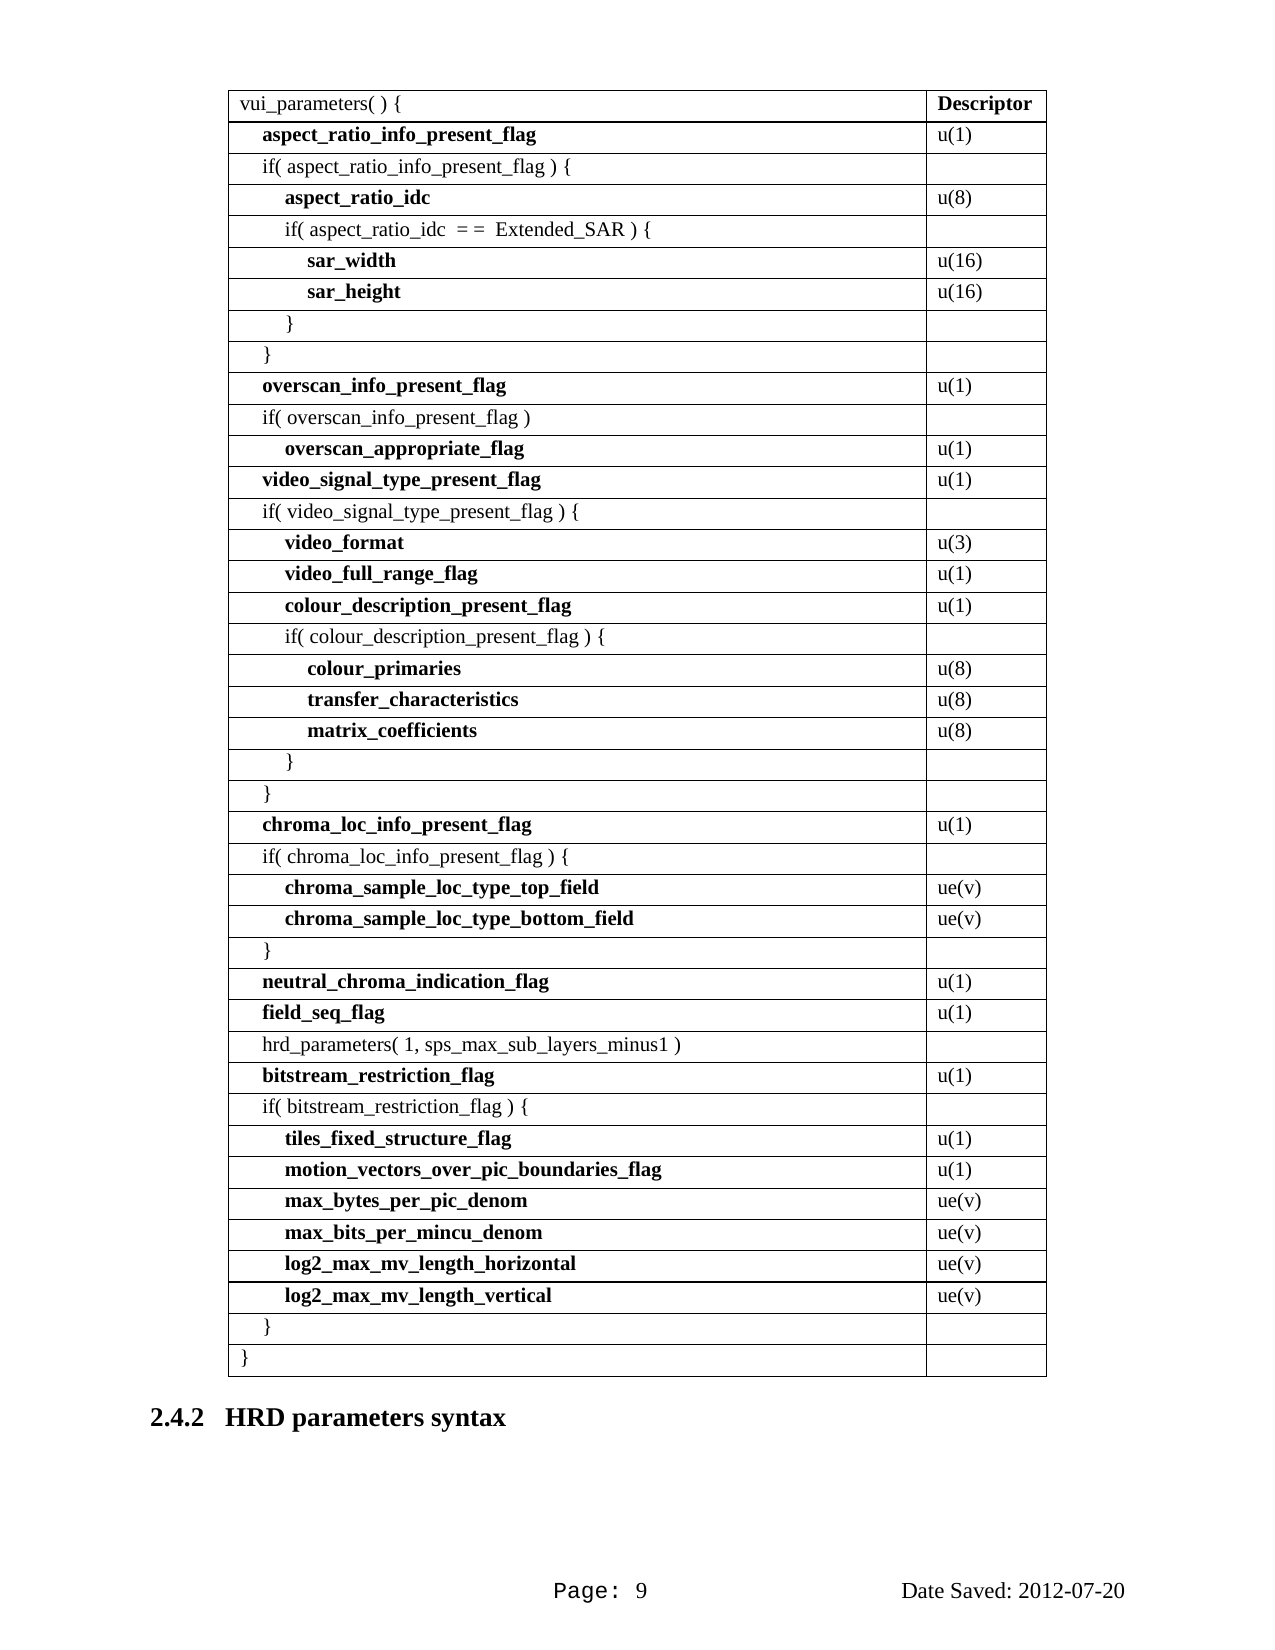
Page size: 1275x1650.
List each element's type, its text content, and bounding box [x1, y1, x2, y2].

table_cell ue(v) [927, 1251, 1046, 1281]
table_cell bitstream_restriction_flag [229, 1063, 926, 1093]
table_cell [927, 405, 1046, 435]
table_cell if( bitstream_restriction_flag ) { [229, 1094, 926, 1125]
table_cell [927, 781, 1046, 811]
table_cell aspect_ratio_idc [229, 185, 926, 215]
table_cell aspect_ratio_info_present_flag [229, 123, 926, 153]
table_cell log2_max_mv_length_vertical [229, 1283, 926, 1313]
table_cell } [229, 1345, 926, 1376]
table_cell u(1) [927, 1063, 1046, 1093]
table_cell overscan_appropriate_flag [229, 436, 926, 466]
table_cell log2_max_mv_length_horizontal [229, 1251, 926, 1281]
table_cell [927, 499, 1046, 529]
table_cell u(1) [927, 593, 1046, 623]
table_cell u(1) [927, 812, 1046, 842]
table_cell transfer_characteristics [229, 687, 926, 717]
table_cell field_seq_flag [229, 1000, 926, 1031]
table_cell ue(v) [927, 906, 1046, 937]
table_cell ue(v) [927, 1283, 1046, 1313]
table_cell chroma_sample_loc_type_top_field [229, 875, 926, 905]
table_cell sar_height [229, 279, 926, 309]
table_cell } [229, 1314, 926, 1344]
table_cell u(1) [927, 467, 1046, 498]
table_cell overscan_info_present_flag [229, 373, 926, 403]
table_cell u(1) [927, 123, 1046, 153]
table_cell video_signal_type_present_flag [229, 467, 926, 498]
table_cell matrix_coefficients [229, 718, 926, 748]
table_cell u(1) [927, 1000, 1046, 1031]
table_cell u(1) [927, 1157, 1046, 1187]
table_cell hrd_parameters( 1, sps_max_sub_layers_minus1 ) [229, 1032, 926, 1062]
table_cell u(1) [927, 561, 1046, 592]
table_cell } [229, 750, 926, 780]
table_cell u(16) [927, 279, 1046, 309]
table_cell [927, 1314, 1046, 1344]
table_cell if( video_signal_type_present_flag ) { [229, 499, 926, 529]
table_cell video_format [229, 530, 926, 560]
table_cell neutral_chroma_indication_flag [229, 969, 926, 999]
table_cell ue(v) [927, 1220, 1046, 1250]
table_cell [927, 750, 1046, 780]
table_cell u(3) [927, 530, 1046, 560]
table_cell ue(v) [927, 875, 1046, 905]
table_cell [927, 216, 1046, 247]
table_cell [927, 342, 1046, 372]
table_cell if( overscan_info_present_flag ) [229, 405, 926, 435]
table_cell chroma_loc_info_present_flag [229, 812, 926, 842]
table_cell if( colour_description_present_flag ) { [229, 624, 926, 654]
table_cell ue(v) [927, 1189, 1046, 1219]
table_header vui_parameters( ) { [229, 91, 926, 121]
table_cell if( chroma_loc_info_present_flag ) { [229, 844, 926, 874]
table_cell max_bits_per_mincu_denom [229, 1220, 926, 1250]
table_cell u(8) [927, 687, 1046, 717]
table_cell } [229, 938, 926, 968]
table_cell video_full_range_flag [229, 561, 926, 592]
table_cell } [229, 342, 926, 372]
table_cell if( aspect_ratio_info_present_flag ) { [229, 154, 926, 184]
table_cell [927, 844, 1046, 874]
table_cell max_bytes_per_pic_denom [229, 1189, 926, 1219]
table_cell u(1) [927, 373, 1046, 403]
table_cell colour_description_present_flag [229, 593, 926, 623]
table_cell sar_width [229, 248, 926, 278]
table_cell [927, 1094, 1046, 1125]
subtitle HRD parameters syntax [150, 1402, 1125, 1433]
table_cell [927, 938, 1046, 968]
table_cell u(8) [927, 655, 1046, 686]
table_cell u(8) [927, 718, 1046, 748]
table_cell motion_vectors_over_pic_boundaries_flag [229, 1157, 926, 1187]
table_cell u(16) [927, 248, 1046, 278]
table_cell if( aspect_ratio_idc = = Extended_SAR ) { [229, 216, 926, 247]
table_cell u(8) [927, 185, 1046, 215]
table_cell [927, 624, 1046, 654]
table_cell u(1) [927, 1126, 1046, 1156]
table_cell colour_primaries [229, 655, 926, 686]
table_cell } [229, 311, 926, 341]
table_cell chroma_sample_loc_type_bottom_field [229, 906, 926, 937]
table_cell [927, 311, 1046, 341]
table_cell u(1) [927, 969, 1046, 999]
table_cell [927, 154, 1046, 184]
table_header Descriptor [927, 91, 1046, 121]
table_cell [927, 1345, 1046, 1376]
table_cell [927, 1032, 1046, 1062]
table_cell u(1) [927, 436, 1046, 466]
table_cell tiles_fixed_structure_flag [229, 1126, 926, 1156]
table_cell } [229, 781, 926, 811]
